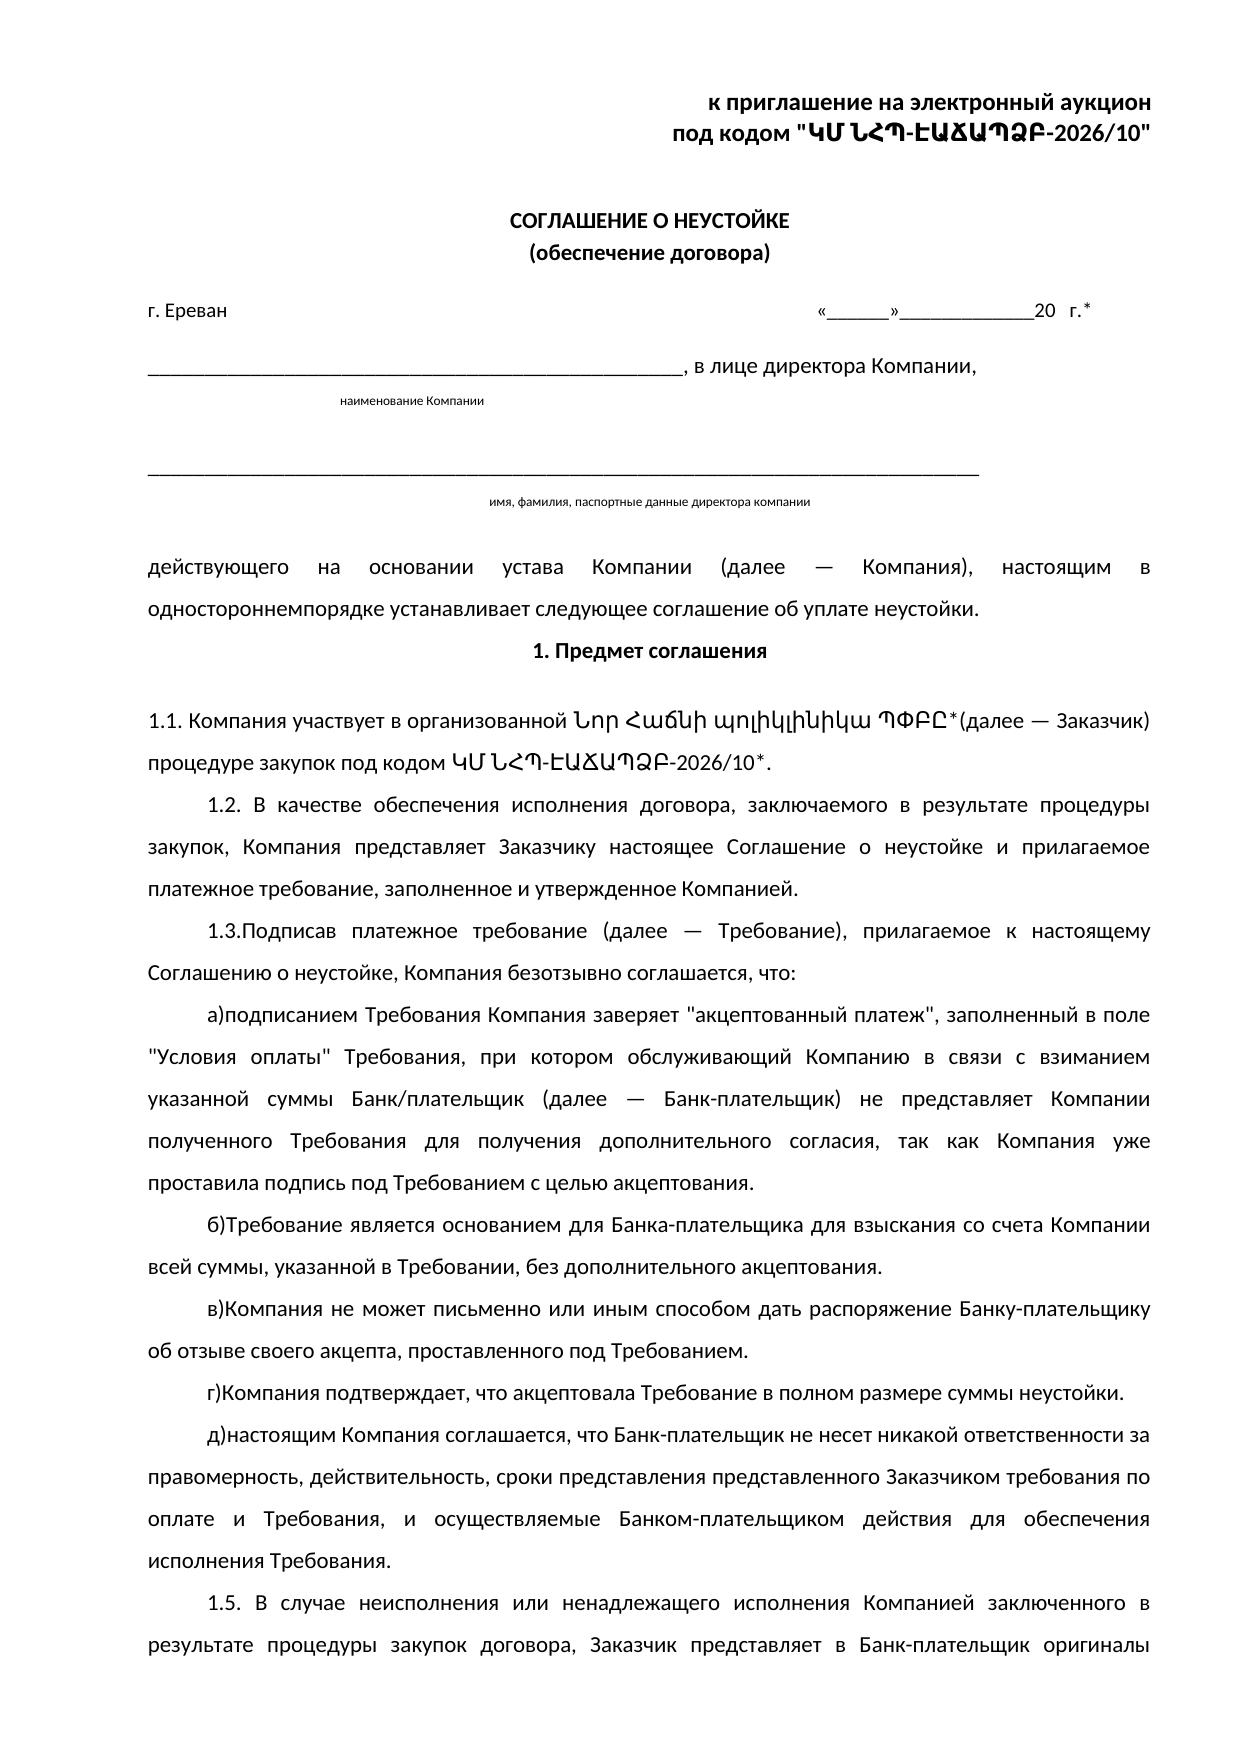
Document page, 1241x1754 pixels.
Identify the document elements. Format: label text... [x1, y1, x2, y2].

text _______________________________________________, в лице директора Компании, [148, 351, 1152, 379]
text 1.3.Подписав платежное требование (далее — Требование), прилагаемое к настоящему Соглашению о неустойке, Компания безотзывно соглашается, что: [148, 916, 1152, 986]
text _________________________________________________________________________ [148, 452, 1152, 480]
text действующего на основании устава Компании (далее — Компания), настоящим в одностороннемпорядке устанавливает следующее соглашение об уплате неустойки. [148, 552, 1152, 622]
text 1.1. Компания участвует в организованной Նոր Հաճնի պոլիկլինիկա ՊՓԲԸ*(далее — Заказчик) процедуре закупок под кодом ԿՄ ՆՀՊ-ԷԱՃԱՊՁԲ-2026/10*. [148, 706, 1152, 776]
text (обеспечение договора) [148, 238, 1152, 266]
text под кодом "ԿՄ ՆՀՊ-ԷԱՃԱՊՁԲ-2026/10" [148, 117, 1152, 147]
text б)Требование является основанием для Банка-плательщика для взыскания со счета Компании всей суммы, указанной в Требовании, без дополнительного акцептования. [148, 1210, 1152, 1280]
text д)настоящим Компания соглашается, что Банк-плательщик не несет никакой ответственности за правомерность, действительность, сроки представления представленного Заказчиком требования по оплате и Требования, и осуществляемые Банком-плательщиком действия для обеспечения исполнения Требования. [148, 1420, 1152, 1574]
table_header «______»_____________20 г.* [635, 297, 1104, 351]
text к приглашение на электронный аукцион [177, 86, 1152, 117]
text г)Компания подтверждает, что акцептовала Требование в полном размере суммы неустойки. [148, 1378, 1152, 1406]
text 1. Предмет соглашения [148, 636, 1152, 664]
text а)подписанием Требования Компания заверяет "акцептованный платеж", заполненный в поле "Условия оплаты" Требования, при котором обслуживающий Компанию в связи с взиманием указанной суммы Банк/плательщик (далее — Банк-плательщик) не представляет Компании полученного Требования для получения дополнительного согласия, так как Компания уже проставила подпись под Требованием с целью акцептования. [148, 1000, 1152, 1196]
text в)Компания не может письменно или иным способом дать распоряжение Банку-плательщику об отзыве своего акцепта, проставленного под Требованием. [148, 1294, 1152, 1364]
text имя, фамилия, паспортные данные директора компании [148, 494, 1152, 522]
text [148, 1588, 1152, 1658]
text 1.2. В качестве обеспечения исполнения договора, заключаемого в результате процедуры закупок, Компания представляет Заказчику настоящее Соглашение о неустойке и прилагаемое платежное требование, заполненное и утвержденное Компанией. [148, 790, 1152, 902]
table_header г. Ереван [136, 297, 635, 351]
text СОГЛАШЕНИЕ О НЕУСТОЙКЕ [148, 206, 1152, 234]
text наименование Компании [340, 393, 1152, 421]
